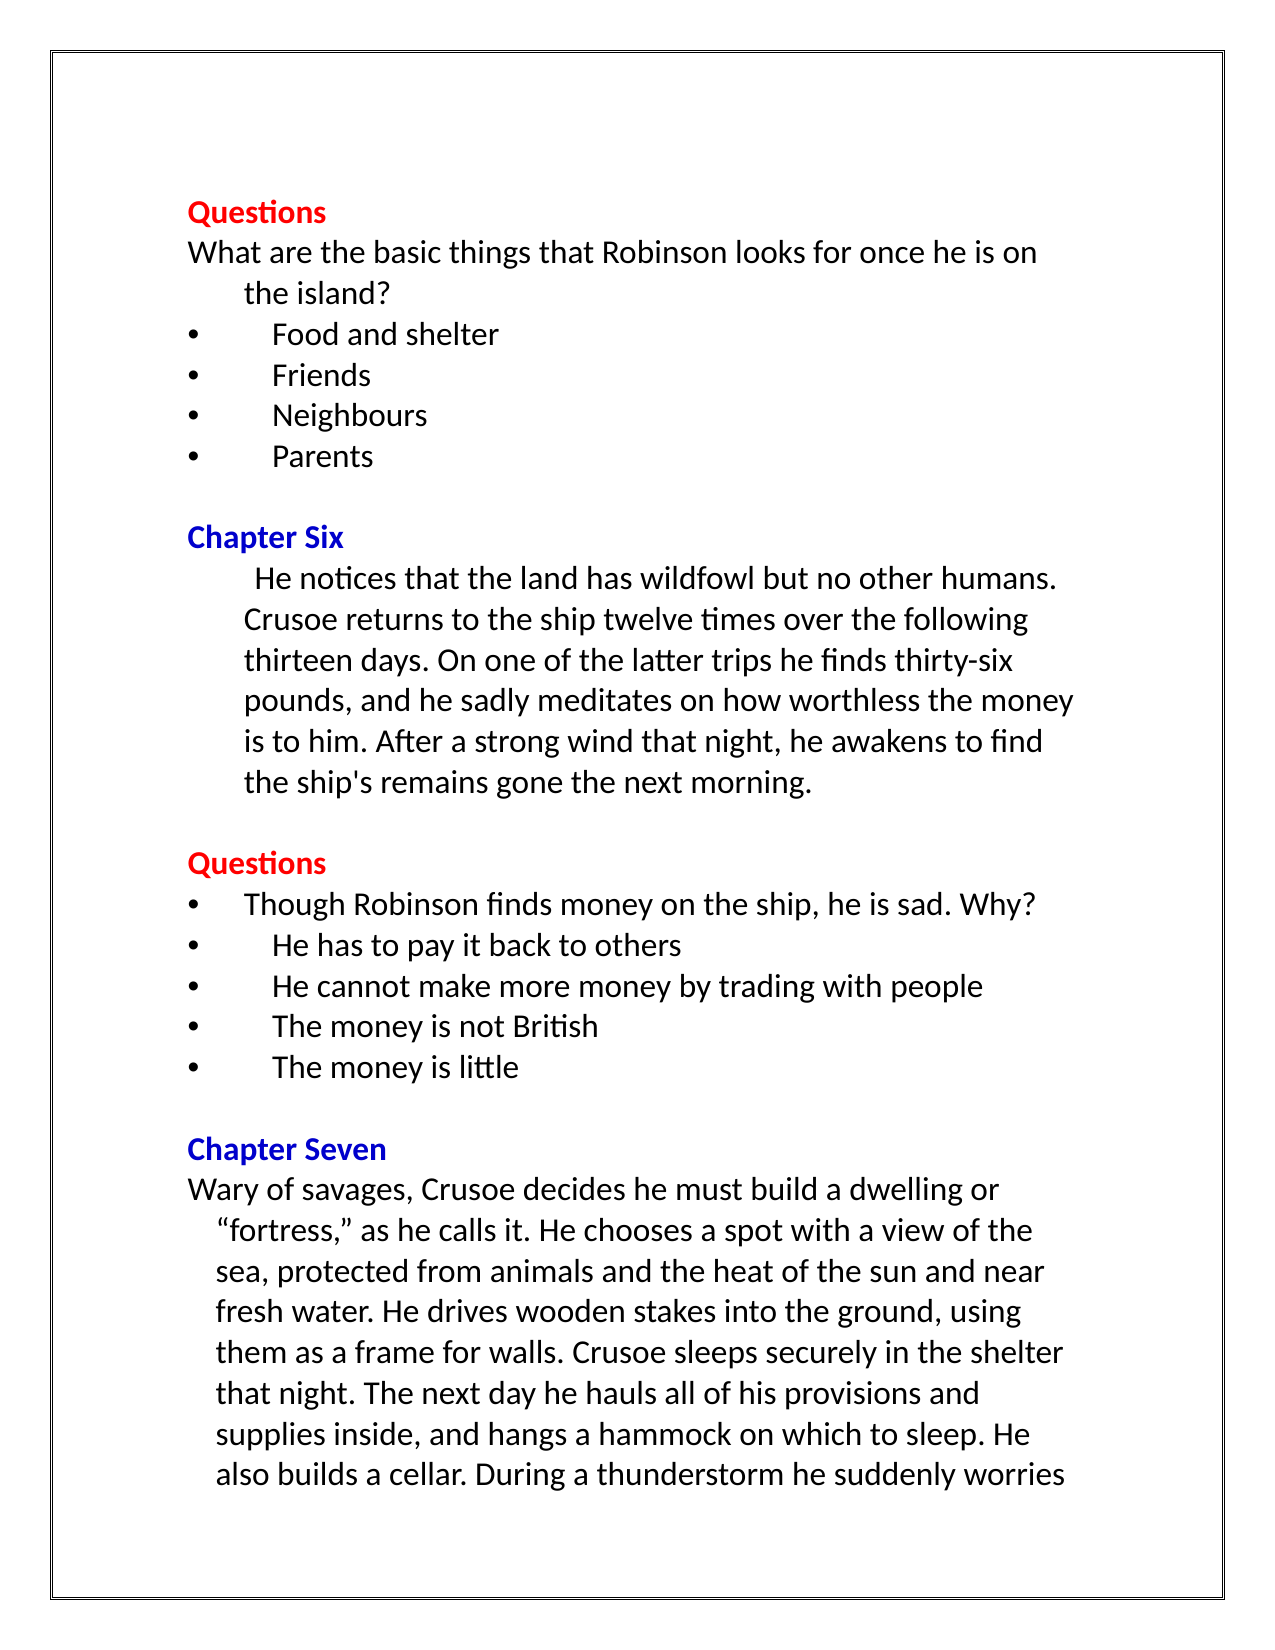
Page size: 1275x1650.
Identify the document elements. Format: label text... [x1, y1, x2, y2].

list Neighbours [187, 394, 1087, 435]
list Though Robinson finds money on the ship, he is sad. Why? [187, 883, 1087, 924]
text He notices that the land has wildfowl but no other humans. Crusoe returns to the ship twelve times over the following thirteen days. On one of the latter trips he finds thirty-six pounds, and he sadly meditates on how worthless the money is to him. After a strong wind that night, he awakens to find the ship's remains gone the next morning. [244, 557, 1087, 802]
text What are the basic things that Robinson looks for once he is on the island? [187, 231, 1087, 313]
text Questions [187, 191, 1087, 231]
list Parents [187, 435, 1087, 476]
text Questions [187, 842, 1087, 883]
list The money is little [187, 1046, 1087, 1087]
text Chapter Six [187, 517, 1087, 557]
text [187, 1168, 1087, 1494]
list He cannot make more money by trading with people [187, 964, 1087, 1005]
text Chapter Seven [187, 1127, 1087, 1168]
list Friends [187, 354, 1087, 394]
list Food and shelter [187, 313, 1087, 354]
list The money is not British [187, 1005, 1087, 1046]
list He has to pay it back to others [187, 924, 1087, 964]
